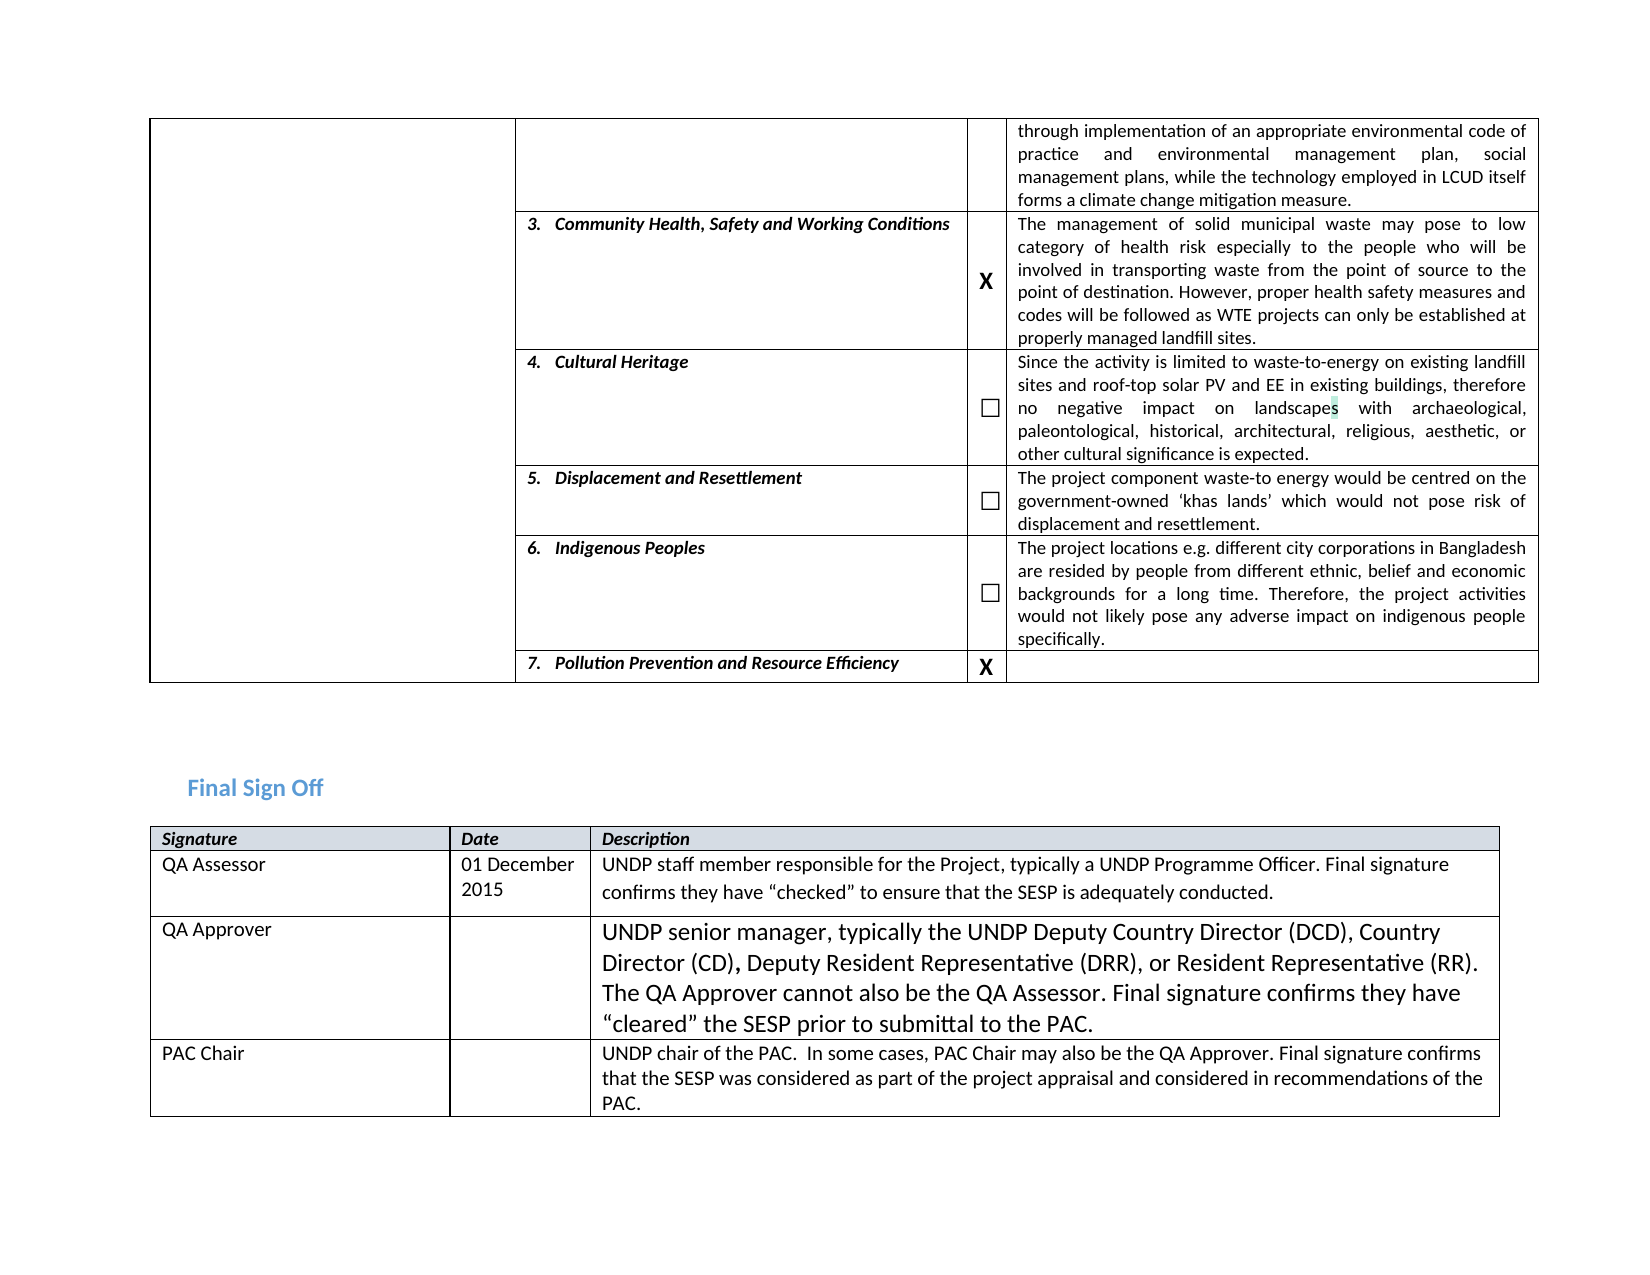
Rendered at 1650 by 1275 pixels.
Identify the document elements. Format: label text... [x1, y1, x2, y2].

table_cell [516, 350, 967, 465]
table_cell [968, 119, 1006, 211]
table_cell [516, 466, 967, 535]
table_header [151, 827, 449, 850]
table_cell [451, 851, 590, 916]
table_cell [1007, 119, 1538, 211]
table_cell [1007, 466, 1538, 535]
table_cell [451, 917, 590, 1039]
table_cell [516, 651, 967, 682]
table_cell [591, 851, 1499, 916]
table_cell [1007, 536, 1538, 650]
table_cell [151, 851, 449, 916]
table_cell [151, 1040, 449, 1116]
text Final Sign Off [187, 773, 1500, 803]
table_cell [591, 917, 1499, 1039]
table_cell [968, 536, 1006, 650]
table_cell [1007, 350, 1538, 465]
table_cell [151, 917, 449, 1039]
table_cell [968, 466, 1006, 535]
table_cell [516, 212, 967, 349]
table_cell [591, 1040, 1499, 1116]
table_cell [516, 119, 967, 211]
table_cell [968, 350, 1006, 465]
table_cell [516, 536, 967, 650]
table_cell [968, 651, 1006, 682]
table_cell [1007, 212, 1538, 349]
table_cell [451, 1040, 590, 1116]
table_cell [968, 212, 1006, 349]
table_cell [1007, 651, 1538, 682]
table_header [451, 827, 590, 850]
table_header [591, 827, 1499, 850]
